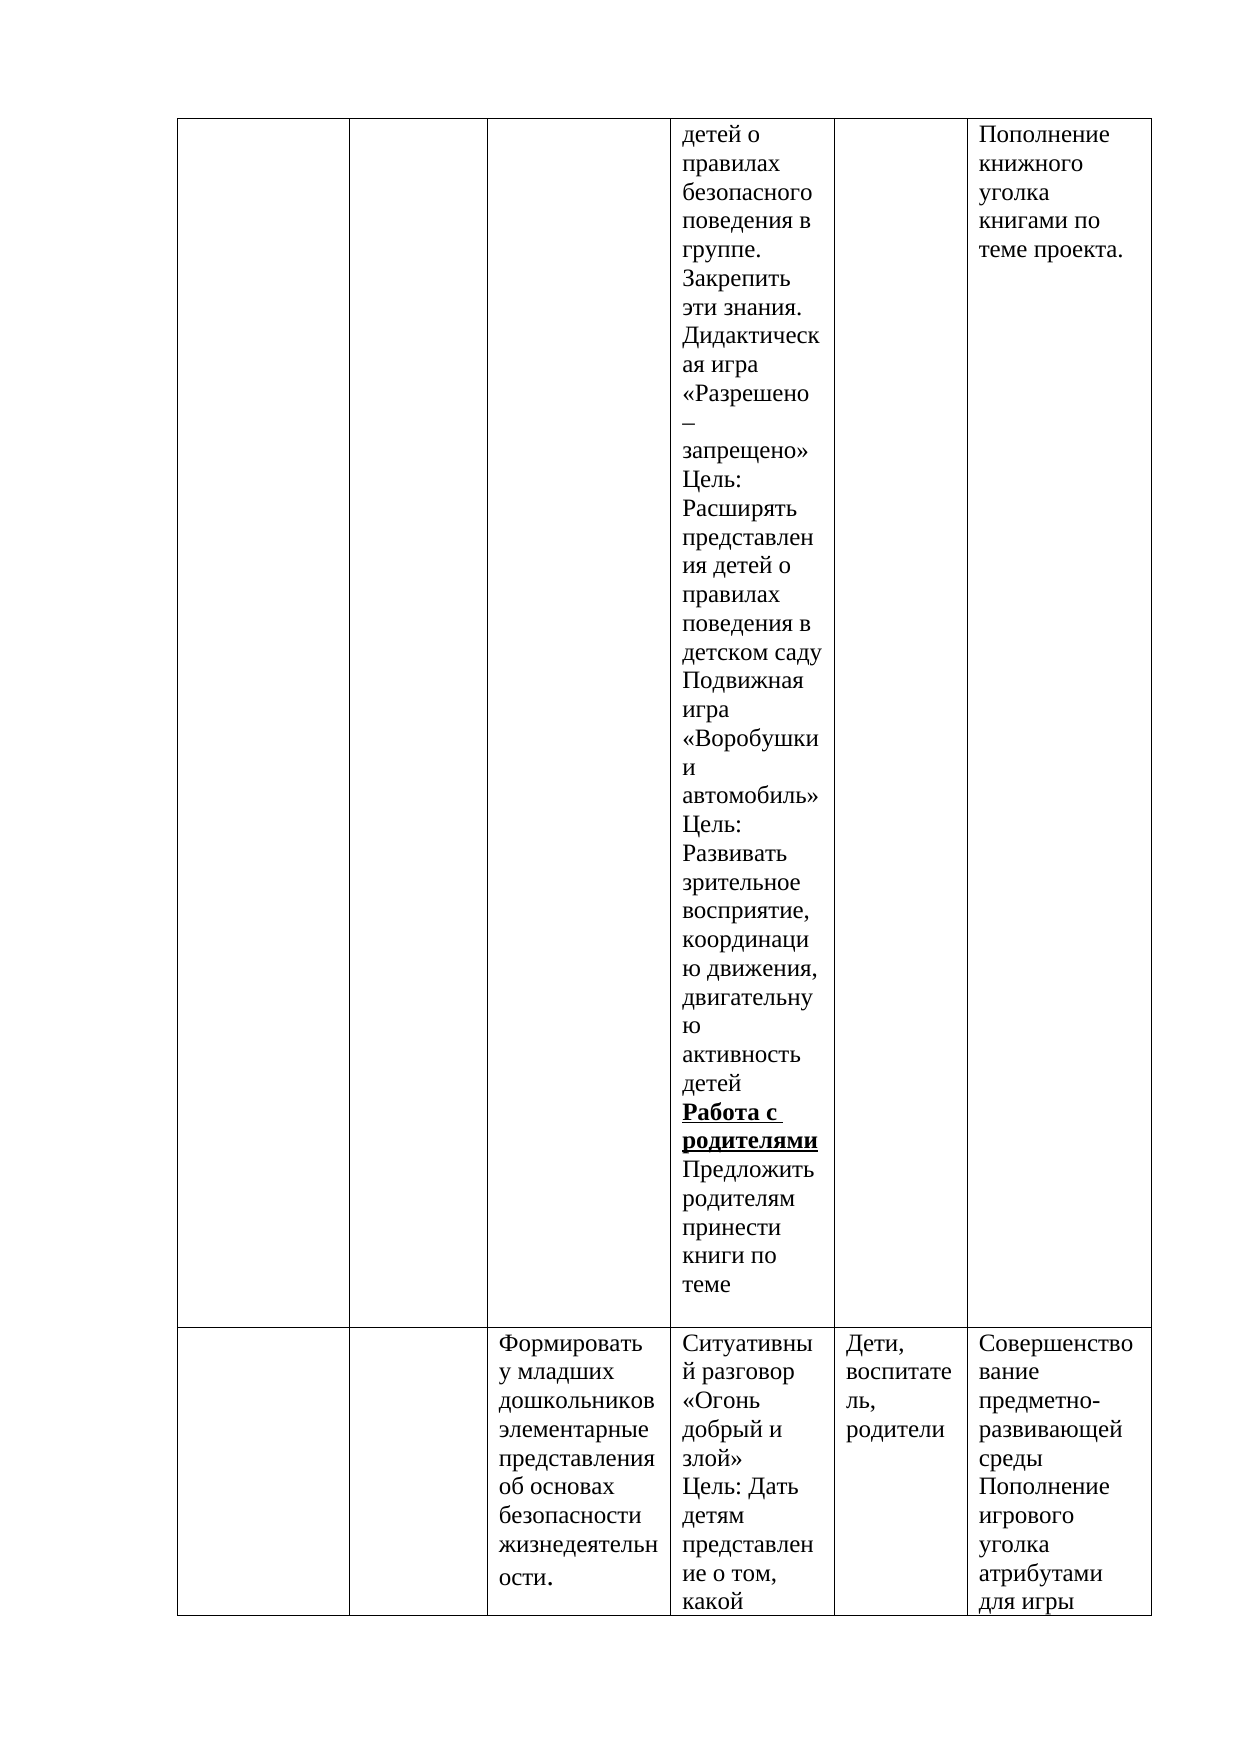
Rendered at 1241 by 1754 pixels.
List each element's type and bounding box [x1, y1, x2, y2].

table_cell [835, 119, 967, 1327]
table_cell [968, 119, 1151, 1327]
table_cell [671, 1328, 834, 1615]
table_cell [835, 1328, 967, 1615]
table_cell [350, 119, 487, 1327]
table_cell [178, 1328, 349, 1615]
table_cell [350, 1328, 487, 1615]
table_cell [488, 1328, 670, 1615]
table_cell [671, 119, 834, 1327]
table_cell [178, 119, 349, 1327]
table_cell [488, 119, 670, 1327]
table_cell [968, 1328, 1151, 1615]
